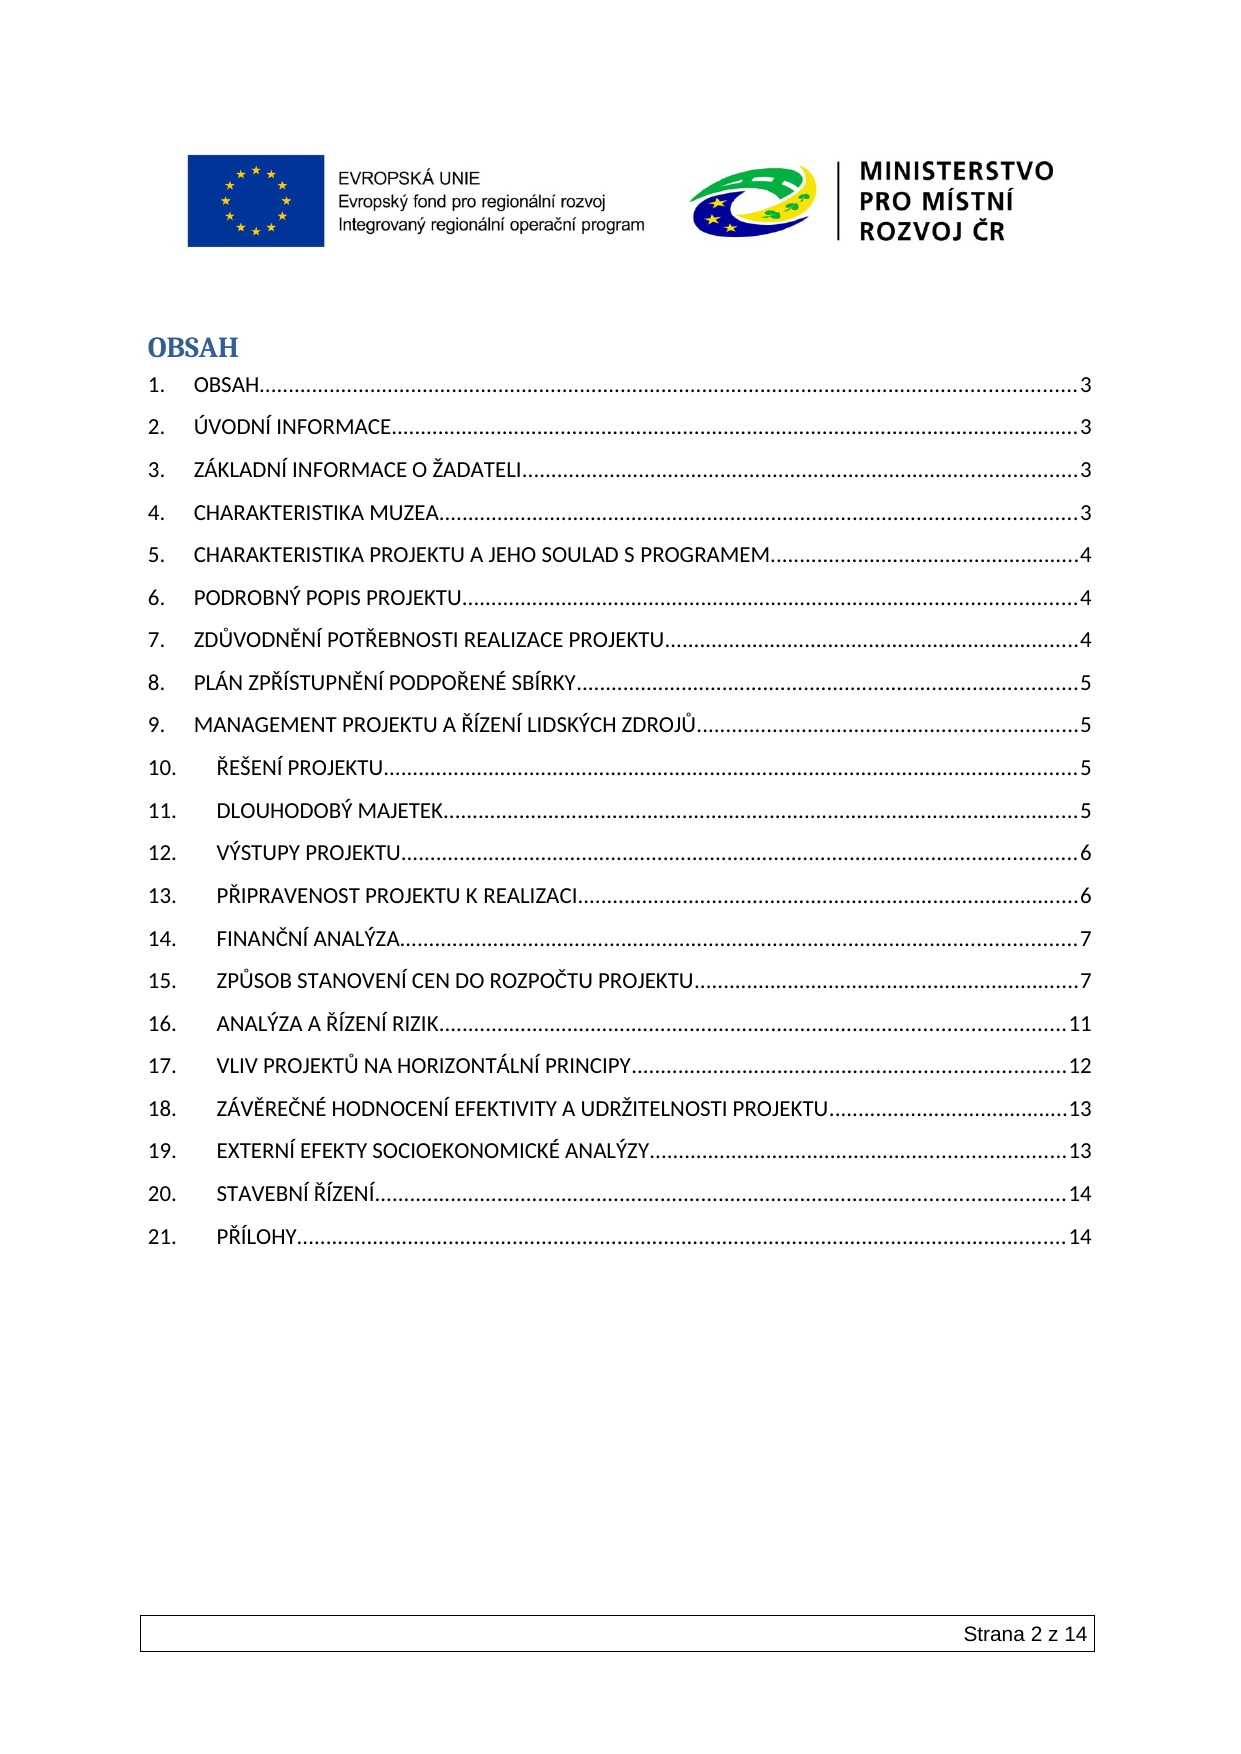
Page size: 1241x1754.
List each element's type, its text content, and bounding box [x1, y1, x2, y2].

subtitle Obsah [148, 198, 1093, 365]
picture [157, 123, 1083, 198]
